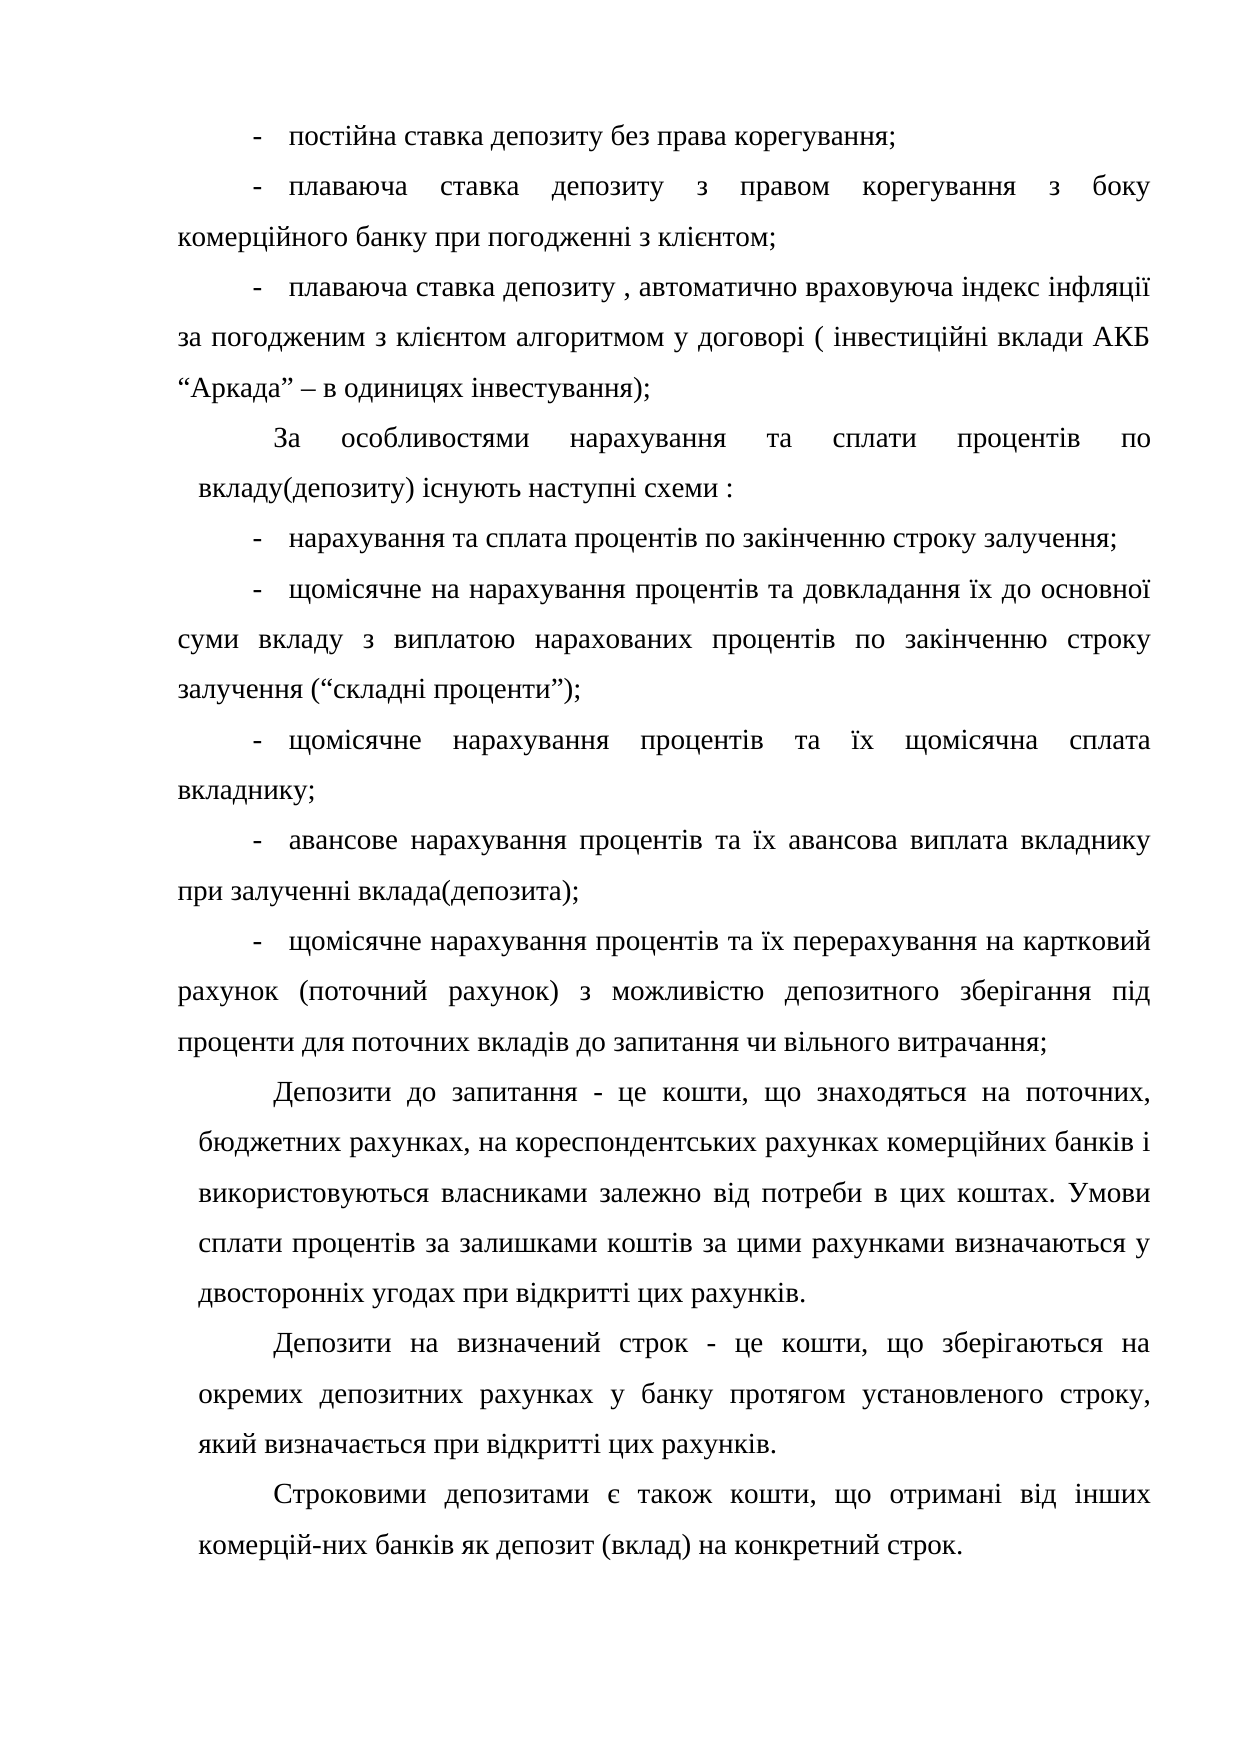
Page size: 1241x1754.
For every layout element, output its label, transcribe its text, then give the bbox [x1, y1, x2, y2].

text Депозити на визначений строк - це кошти, що зберігаються на окремих депозитних рахунках у банку протягом установленого строку, який визначається при відкритті цих рахунків. [198, 1326, 1152, 1460]
list плаваюча ставка депозиту , автоматично враховуюча індекс інфляції за погодженим з клієнтом алгоритмом у договорі ( інвестиційні вклади АКБ “Аркада” – в одиницях інвестування); [177, 269, 1152, 403]
list щомісячне нарахування процентів та їх перерахування на картковий рахунок (поточний рахунок) з можливістю депозитного зберігання під проценти для поточних вкладів до запитання чи вільного витрачання; [177, 923, 1152, 1057]
list плаваюча ставка депозиту з правом корегування з боку комерційного банку при погодженні з клієнтом; [177, 168, 1152, 252]
list щомісячне нарахування процентів та їх щомісячна сплата вкладнику; [177, 722, 1152, 806]
text За особливостями нарахування та сплати процентів по вкладу(депозиту) існують наступні схеми : [198, 420, 1152, 504]
text Депозити до запитання - це кошти, що знаходяться на поточних, бюджетних рахунках, на кореспондентських рахунках комерційних банків і використовуються власниками залежно від потреби в цих коштах. Умови сплати процентів за залишками коштів за цими рахунками визначаються у двосторонніх угодах при відкритті цих рахунків. [198, 1074, 1152, 1309]
list авансове нарахування процентів та їх авансова виплата вкладнику при залученні вклада(депозита); [177, 822, 1152, 906]
list нарахування та сплата процентів по закінченню строку залучення; [177, 521, 1152, 554]
list постійна ставка депозиту без права корегування; [177, 118, 1152, 152]
list щомісячне на нарахування процентів та довкладання їх до основної суми вкладу з виплатою нарахованих процентів по закінченню строку залучення (“складні проценти”); [177, 571, 1152, 705]
text Строковими депозитами є також кошти, що отримані від інших комерцій-них банків як депозит (вклад) на конкретний строк. [198, 1477, 1152, 1560]
